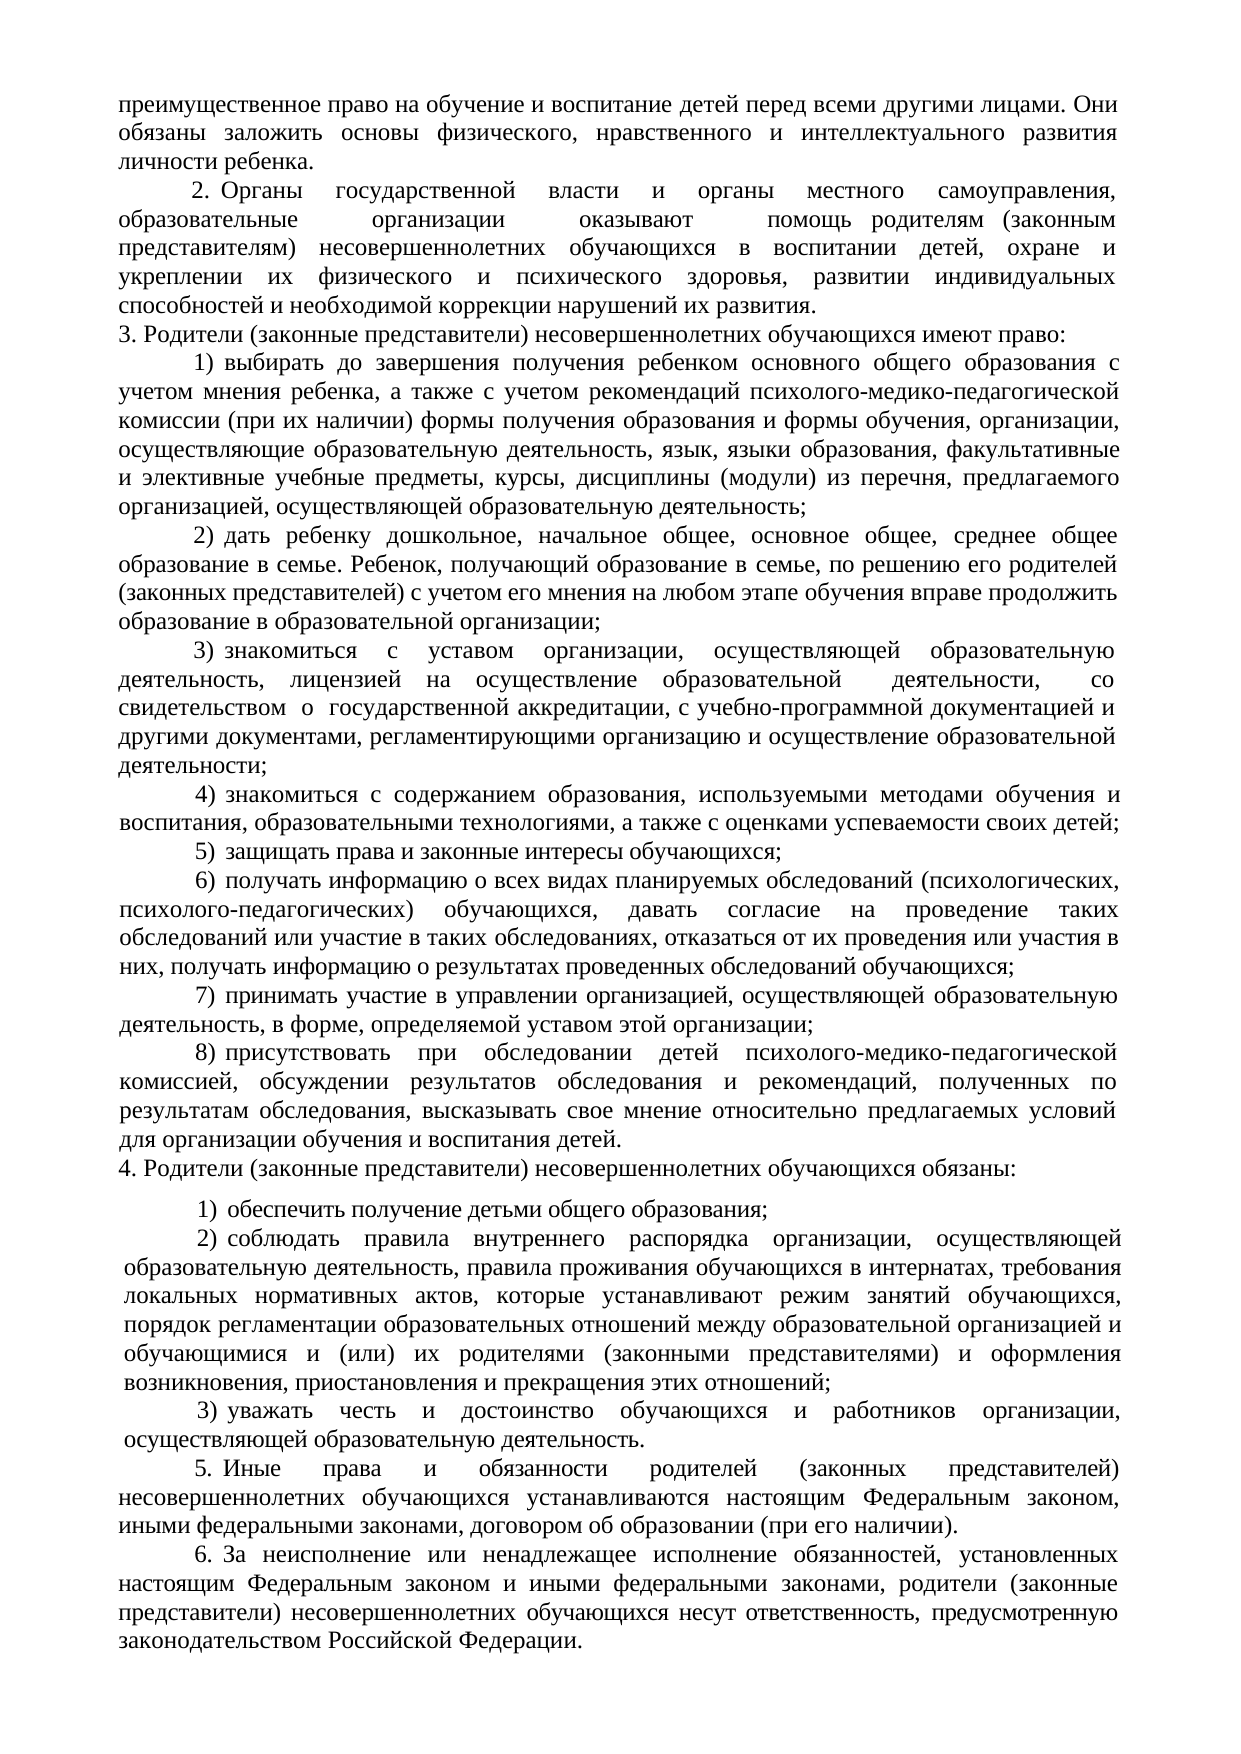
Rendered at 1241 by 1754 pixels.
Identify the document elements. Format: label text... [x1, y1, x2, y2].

text 3. Родители (законные представители) несовершеннолетних обучающихся имеют право: [118, 319, 1122, 347]
list обеспечить получение детьми общего образования; [197, 1194, 1122, 1223]
list получать информацию о всех видах планируемых обследований (психологических, психолого-педагогических) обучающихся, давать согласие на проведение таких обследований или участие в таких обследованиях, отказаться от их проведения или участия в них, получать информацию о результатах проведенных обследований обучающихся; [119, 865, 1119, 980]
list защищать права и законные интересы обучающихся; [194, 836, 1122, 865]
list принимать участие в управлении организацией, осуществляющей образовательную деятельность, в форме, определяемой уставом этой организации; [119, 980, 1118, 1037]
list дать ребенку дошкольное, начальное общее, основное общее, среднее общее образование в семье. Ребенок, получающий образование в семье, по решению его родителей (законных представителей) с учетом его мнения на любом этапе обучения вправе продолжить образование в образовательной организации; [118, 520, 1118, 635]
list Иные права и обязанности родителей (законных представителей) несовершеннолетних обучающихся устанавливаются настоящим Федеральным законом, иными федеральными законами, договором об образовании (при его наличии). [118, 1453, 1119, 1539]
text 4. Родители (законные представители) несовершеннолетних обучающихся обязаны: [118, 1153, 1116, 1182]
list соблюдать правила внутреннего распорядка организации, осуществляющей образовательную деятельность, правила проживания обучающихся в интернатах, требования локальных нормативных актов, которые устанавливают режим занятий обучающихся, порядок регламентации образовательных отношений между образовательной организацией и обучающимися и (или) их родителями (законными представителями) и оформления возникновения, приостановления и прекращения этих отношений; [124, 1223, 1122, 1395]
list знакомиться с уставом организации, осуществляющей образовательную деятельность, лицензией на осуществление образовательной деятельности, со свидетельством о государственной аккредитации, с учебно-программной документацией и другими документами, регламентирующими организацию и осуществление образовательной деятельности; [118, 635, 1116, 779]
list уважать честь и достоинство обучающихся и работников организации, осуществляющей образовательную деятельность. [124, 1395, 1121, 1453]
list За неисполнение или ненадлежащее исполнение обязанностей, установленных настоящим Федеральным законом и иными федеральными законами, родители (законные представители) несовершеннолетних обучающихся несут ответственность, предусмотренную законодательством Российской Федерации. [118, 1539, 1118, 1654]
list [118, 89, 1118, 175]
list выбирать до завершения получения ребенком основного общего образования с учетом мнения ребенка, а также с учетом рекомендаций психолого-медико-педагогической комиссии (при их наличии) формы получения образования и формы обучения, организации, осуществляющие образовательную деятельность, язык, языки образования, факультативные и элективные учебные предметы, курсы, дисциплины (модули) из перечня, предлагаемого организацией, осуществляющей образовательную деятельность; [118, 347, 1120, 520]
list знакомиться с содержанием образования, используемыми методами обучения и воспитания, образовательными технологиями, а также с оценками успеваемости своих детей; [119, 779, 1122, 836]
list присутствовать при обследовании детей психолого-медико-педагогической комиссией, обсуждении результатов обследования и рекомендаций, полученных по результатам обследования, высказывать свое мнение относительно предлагаемых условий для организации обучения и воспитания детей. [119, 1037, 1117, 1152]
list Органы государственной власти и органы местного самоуправления, образовательные организации оказывают помощь родителям (законным представителям) несовершеннолетних обучающихся в воспитании детей, охране и укреплении их физического и психического здоровья, развитии индивидуальных способностей и необходимой коррекции нарушений их развития. [118, 175, 1116, 319]
